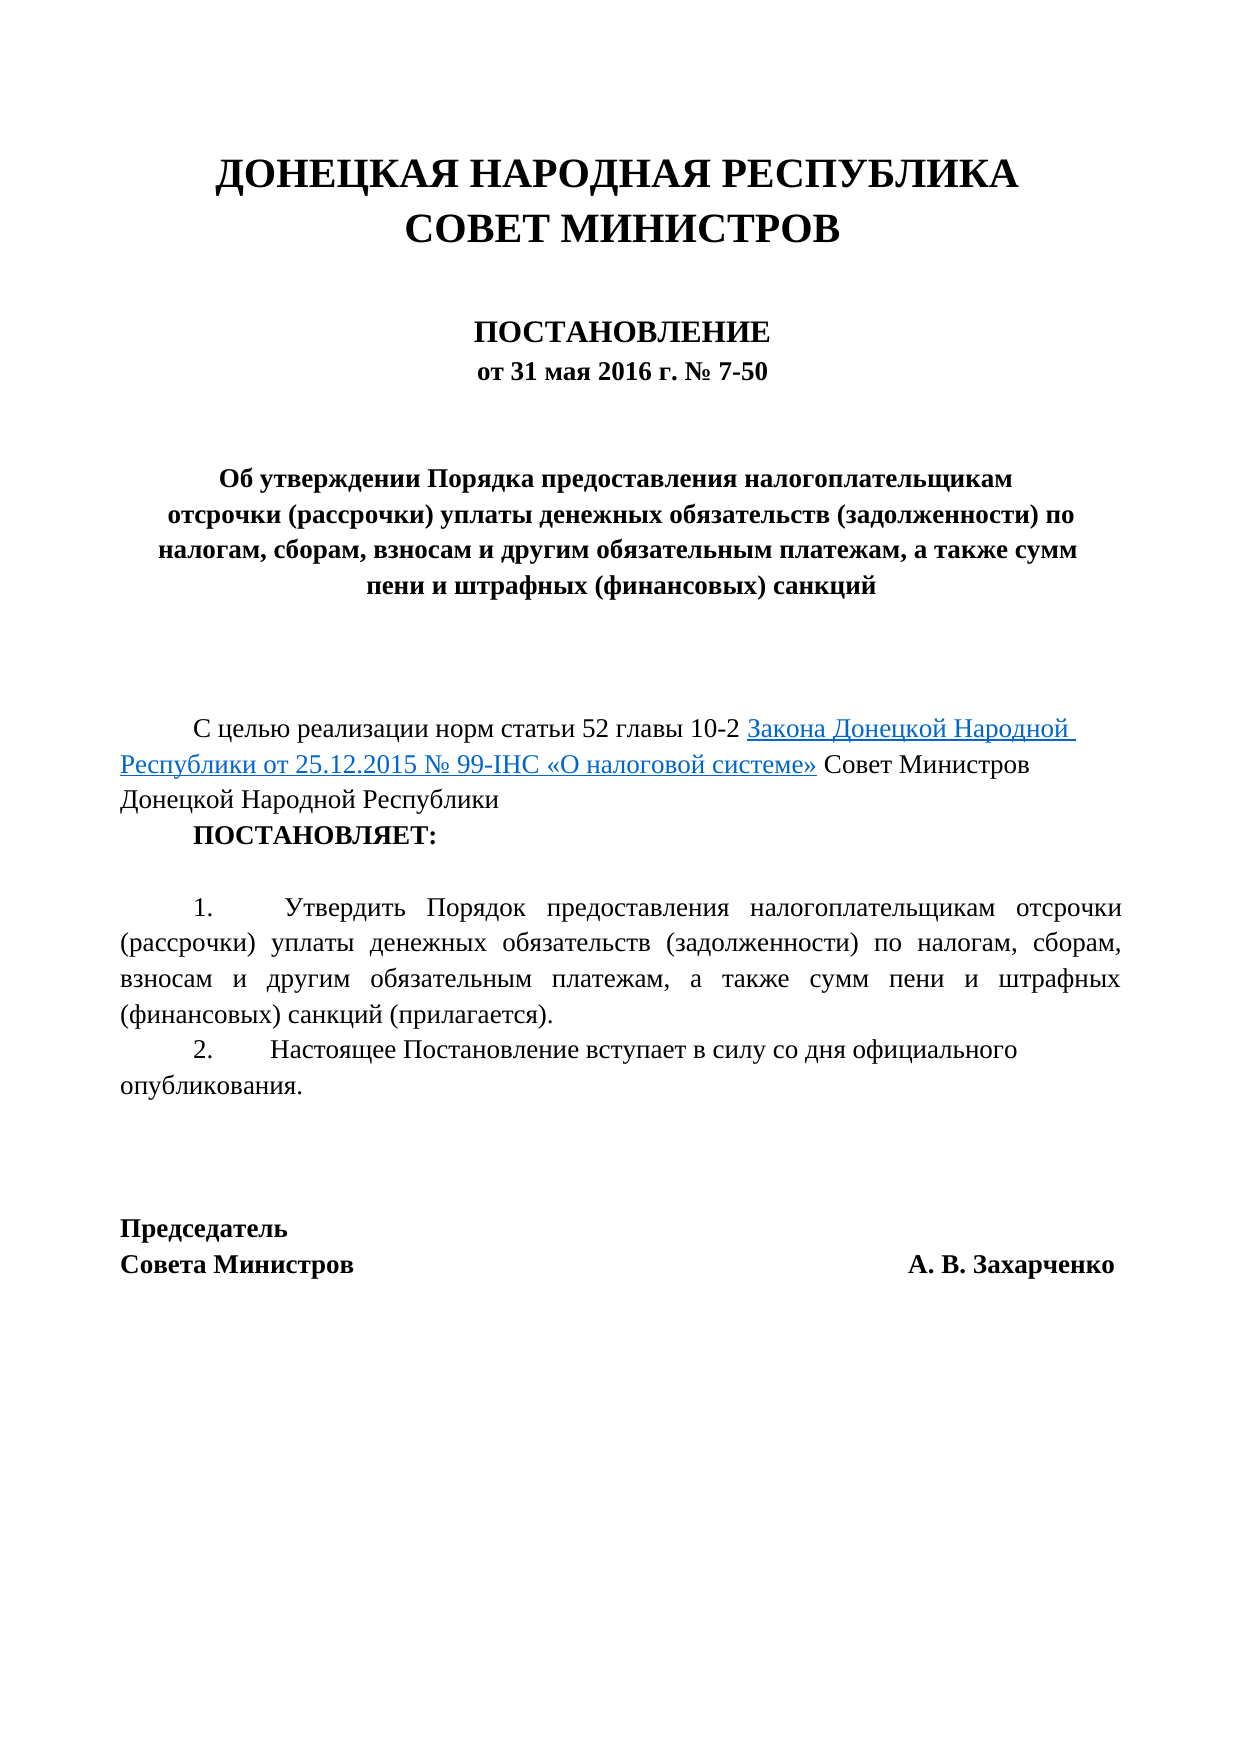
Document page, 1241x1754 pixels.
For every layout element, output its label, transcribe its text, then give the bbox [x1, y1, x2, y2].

text Об утверждении Порядка предоставления налогоплательщикам отсрочки (рассрочки) уплаты денежных обязательств (задолженности) по налогам, сборам, взносам и другим обязательным платежам, а также сумм пени и штрафных (финансовых) санкций [116, 462, 1123, 600]
text ДОНЕЦКАЯ НАРОДНАЯ РЕСПУБЛИКА СОВЕТ МИНИСТРОВ [118, 148, 1127, 251]
text ПОСТАНОВЛЯЕТ: [120, 819, 1123, 850]
text ПОСТАНОВЛЕНИЕ [118, 313, 1127, 349]
list Настоящее Постановление вступает в силу со дня официального опубликования. [120, 1034, 1123, 1101]
list Утвердить Порядок предоставления налогоплательщикам отсрочки (рассрочки) уплаты денежных обязательств (задолженности) по налогам, сборам, взносам и другим обязательным платежам, а также сумм пени и штрафных (финансовых) санкций (прилагается). [120, 891, 1123, 1029]
text С целью реализации норм статьи 52 главы 10-2 Закона Донецкой Народной Республики от 25.12.2015 № 99-IHC «О налоговой системе» Совет Министров Донецкой Народной Республики [120, 712, 1123, 815]
text Председатель Совета Министров А. В. Захарченко [120, 1212, 1120, 1279]
text от 31 мая 2016 г. № 7-50 [118, 355, 1127, 386]
